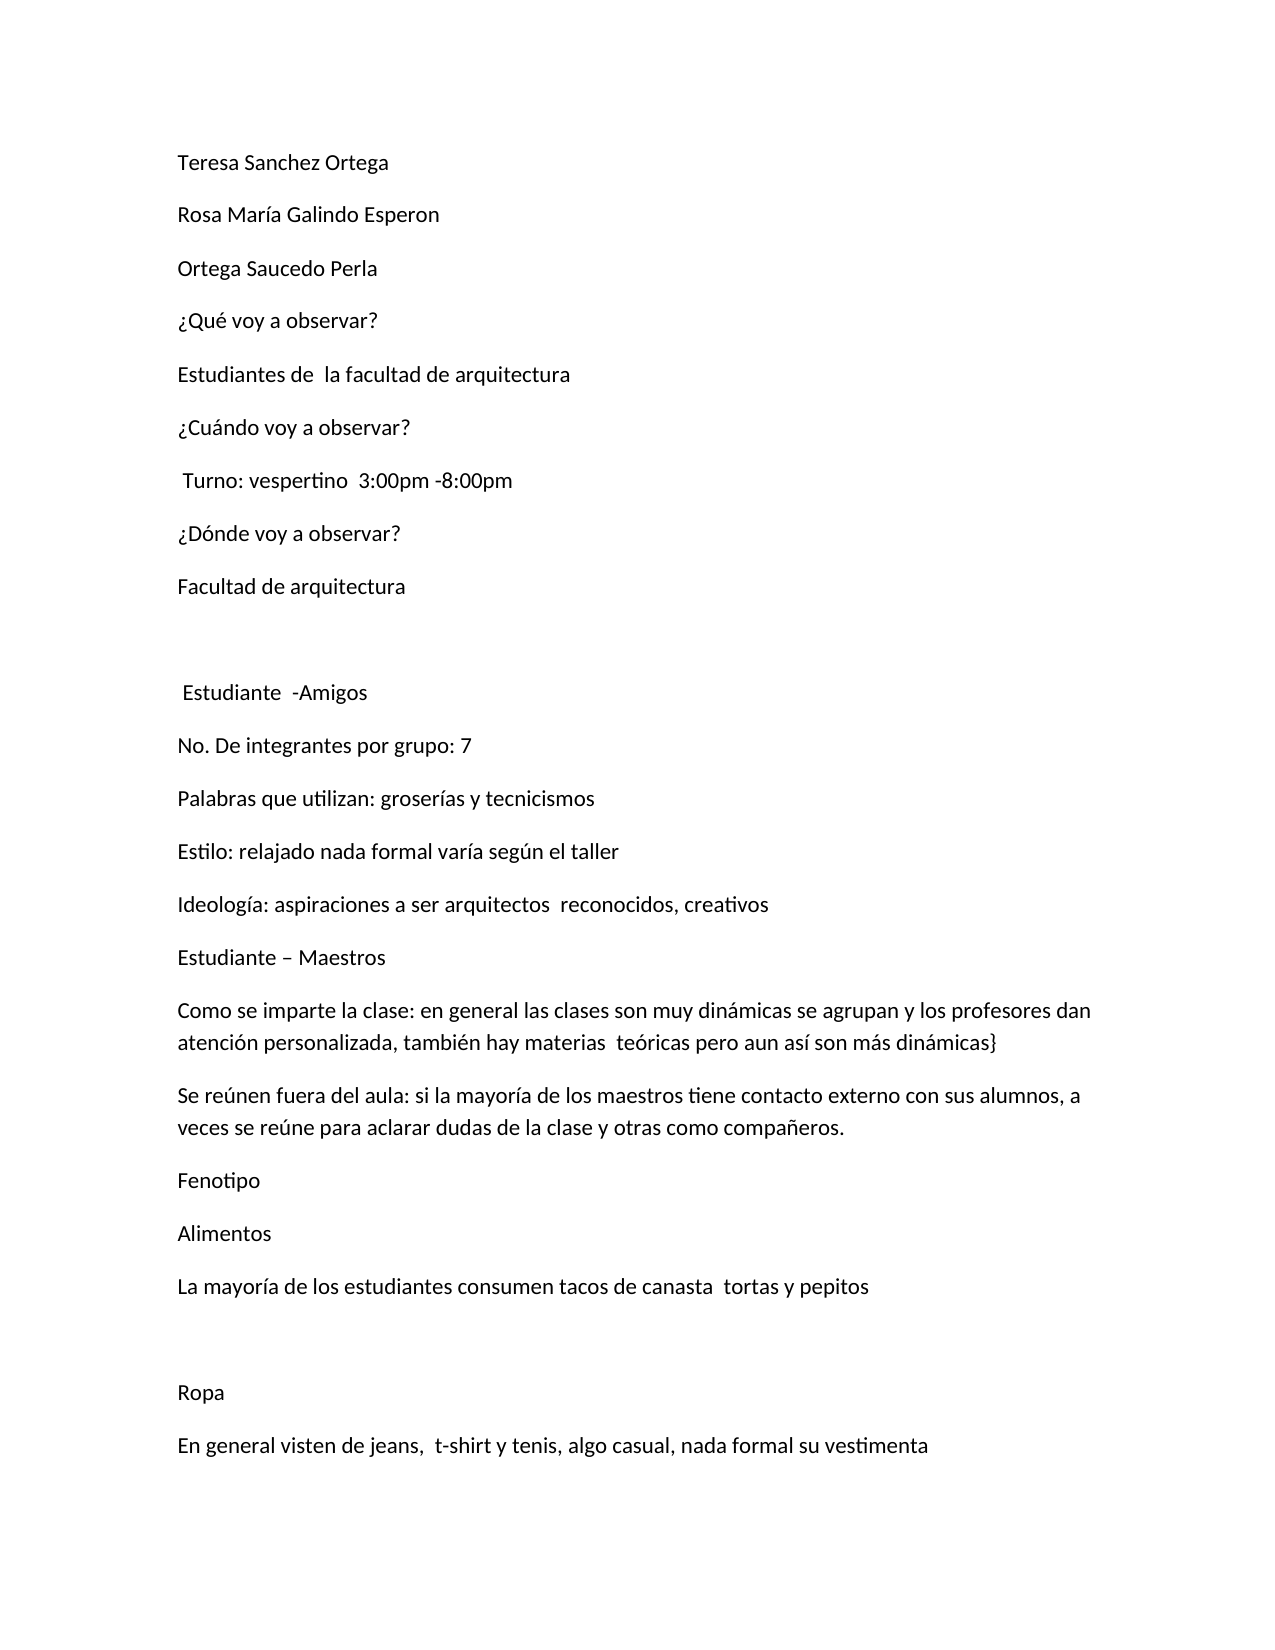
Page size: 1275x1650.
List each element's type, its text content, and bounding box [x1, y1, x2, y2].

text Estudiantes de la facultad de arquitectura [177, 360, 1098, 388]
text Estilo: relajado nada formal varía según el taller [177, 837, 1098, 865]
text Ortega Saucedo Perla [177, 254, 1098, 282]
text Se reúnen fuera del aula: si la mayoría de los maestros tiene contacto externo con sus alumnos, a veces se reúne para aclarar dudas de la clase y otras como compañeros. [177, 1081, 1098, 1141]
text Como se imparte la clase: en general las clases son muy dinámicas se agrupan y los profesores dan atención personalizada, también hay materias teóricas pero aun así son más dinámicas} [177, 996, 1098, 1056]
text En general visten de jeans, t-shirt y tenis, algo casual, nada formal su vestimenta [177, 1431, 1098, 1459]
text La mayoría de los estudiantes consumen tacos de canasta tortas y pepitos [177, 1272, 1098, 1300]
text Facultad de arquitectura [177, 572, 1098, 600]
text Turno: vespertino 3:00pm -8:00pm [177, 466, 1098, 494]
text Alimentos [177, 1219, 1098, 1247]
text Teresa Sanchez Ortega [177, 148, 1098, 176]
text Ideología: aspiraciones a ser arquitectos reconocidos, creativos [177, 890, 1098, 918]
text Ropa [177, 1378, 1098, 1406]
text Rosa María Galindo Esperon [177, 201, 1098, 229]
text Palabras que utilizan: groserías y tecnicismos [177, 784, 1098, 812]
text Estudiante – Maestros [177, 943, 1098, 971]
text Fenotipo [177, 1166, 1098, 1194]
text ¿Dónde voy a observar? [177, 519, 1098, 547]
text ¿Qué voy a observar? [177, 307, 1098, 335]
text No. De integrantes por grupo: 7 [177, 731, 1098, 759]
text ¿Cuándo voy a observar? [177, 413, 1098, 441]
text Estudiante -Amigos [177, 678, 1098, 706]
